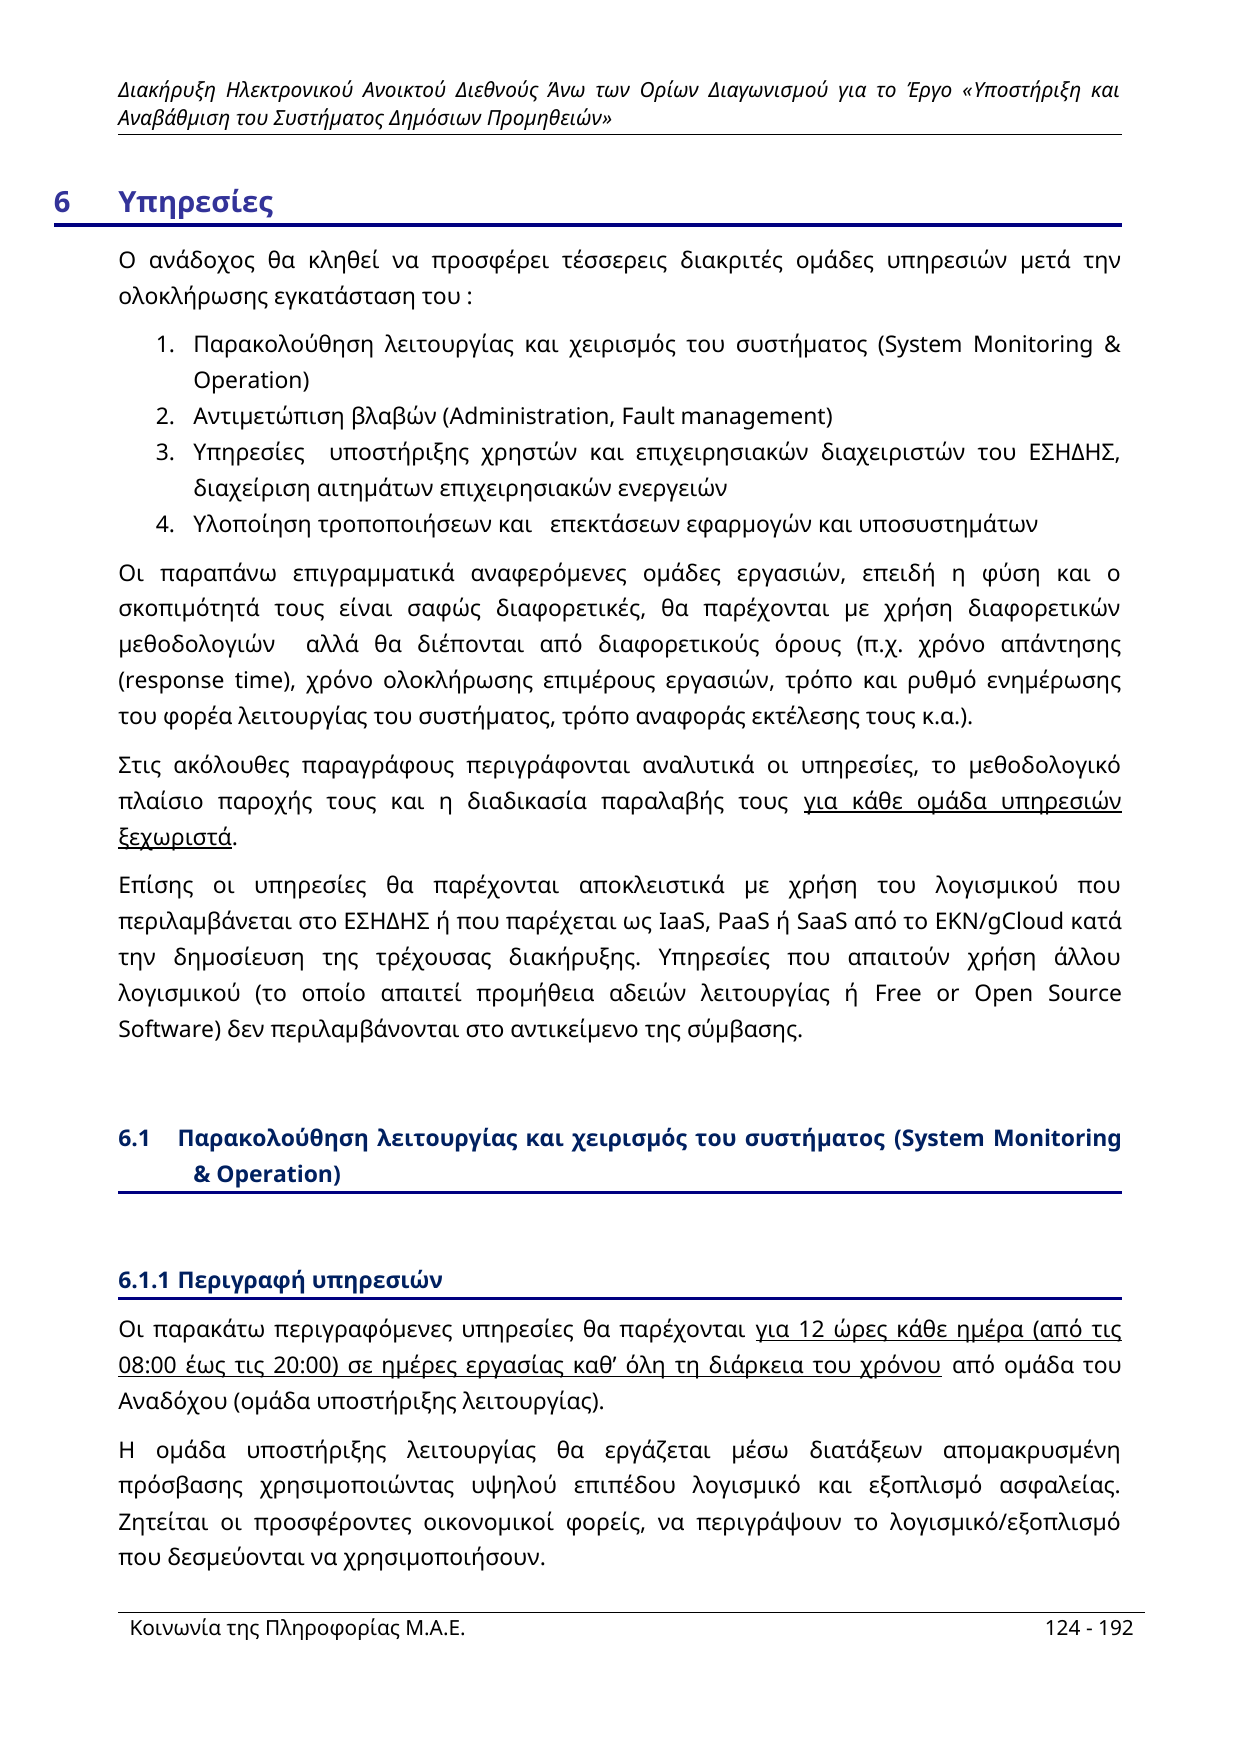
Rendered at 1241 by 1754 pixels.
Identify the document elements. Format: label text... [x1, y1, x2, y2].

text Η ομάδα υποστήριξης λειτουργίας θα εργάζεται μέσω διατάξεων απομακρυσμένη πρόσβασης χρησιμοποιώντας υψηλού επιπέδου λογισμικό και εξοπλισμό ασφαλείας. Ζητείται οι προσφέροντες οικονομικοί φορείς, να περιγράψουν το λογισμικό/εξοπλισμό που δεσμεύονται να χρησιμοποιήσουν. [118, 1433, 1122, 1573]
list Υπηρεσίες υποστήριξης χρηστών και επιχειρησιακών διαχειριστών του ΕΣΗΔΗΣ, διαχείριση αιτημάτων επιχειρησιακών ενεργειών [156, 436, 1122, 503]
subtitle Παρακολούθηση λειτουργίας και χειρισμός του συστήματος (System Monitoring & Operation) [118, 1122, 1122, 1191]
text Οι παρακάτω περιγραφόμενες υπηρεσίες θα παρέχονται για 12 ώρες κάθε ημέρα (από τις 08:00 έως τις 20:00) σε ημέρες εργασίας καθ’ όλη τη διάρκεια του χρόνου από ομάδα του Αναδόχου (ομάδα υποστήριξης λειτουργίας). [118, 1313, 1122, 1416]
text Στις ακόλουθες παραγράφους περιγράφονται αναλυτικά οι υπηρεσίες, το μεθοδολογικό πλαίσιο παροχής τους και η διαδικασία παραλαβής τους για κάθε ομάδα υπηρεσιών ξεχωριστά. [118, 749, 1122, 852]
subtitle Υπηρεσίες [54, 181, 1122, 223]
list Υλοποίηση τροποποιήσεων και επεκτάσεων εφαρμογών και υποσυστημάτων [156, 508, 1122, 539]
text Ο ανάδοχος θα κληθεί να προσφέρει τέσσερεις διακριτές ομάδες υπηρεσιών μετά την ολοκλήρωσης εγκατάσταση του : [118, 244, 1122, 311]
text Επίσης οι υπηρεσίες θα παρέχονται αποκλειστικά με χρήση του λογισμικού που περιλαμβάνεται στο ΕΣΗΔΗΣ ή που παρέχεται ως IaaS, PaaS ή SaaS από το EKN/gCloud κατά την δημοσίευση της τρέχουσας διακήρυξης. Υπηρεσίες που απαιτούν χρήση άλλου λογισμικού (το οποίο απαιτεί προμήθεια αδειών λειτουργίας ή Free or Open Source Software) δεν περιλαμβάνονται στο αντικείμενο της σύμβασης. [118, 869, 1122, 1044]
list Παρακολούθηση λειτουργίας και χειρισμός του συστήματος (System Monitoring & Operation) [156, 328, 1122, 396]
list Αντιμετώπιση βλαβών (Administration, Fault management) [156, 400, 1122, 431]
subtitle Περιγραφή υπηρεσιών [118, 1264, 1122, 1297]
text Οι παραπάνω επιγραμματικά αναφερόμενες ομάδες εργασιών, επειδή η φύση και ο σκοπιμότητά τους είναι σαφώς διαφορετικές, θα παρέχονται με χρήση διαφορετικών μεθοδολογιών αλλά θα διέπονται από διαφορετικούς όρους (π.χ. χρόνο απάντησης (response time), χρόνο ολοκλήρωσης επιμέρους εργασιών, τρόπο και ρυθμό ενημέρωσης του φορέα λειτουργίας του συστήματος, τρόπο αναφοράς εκτέλεσης τους κ.α.). [118, 556, 1122, 731]
